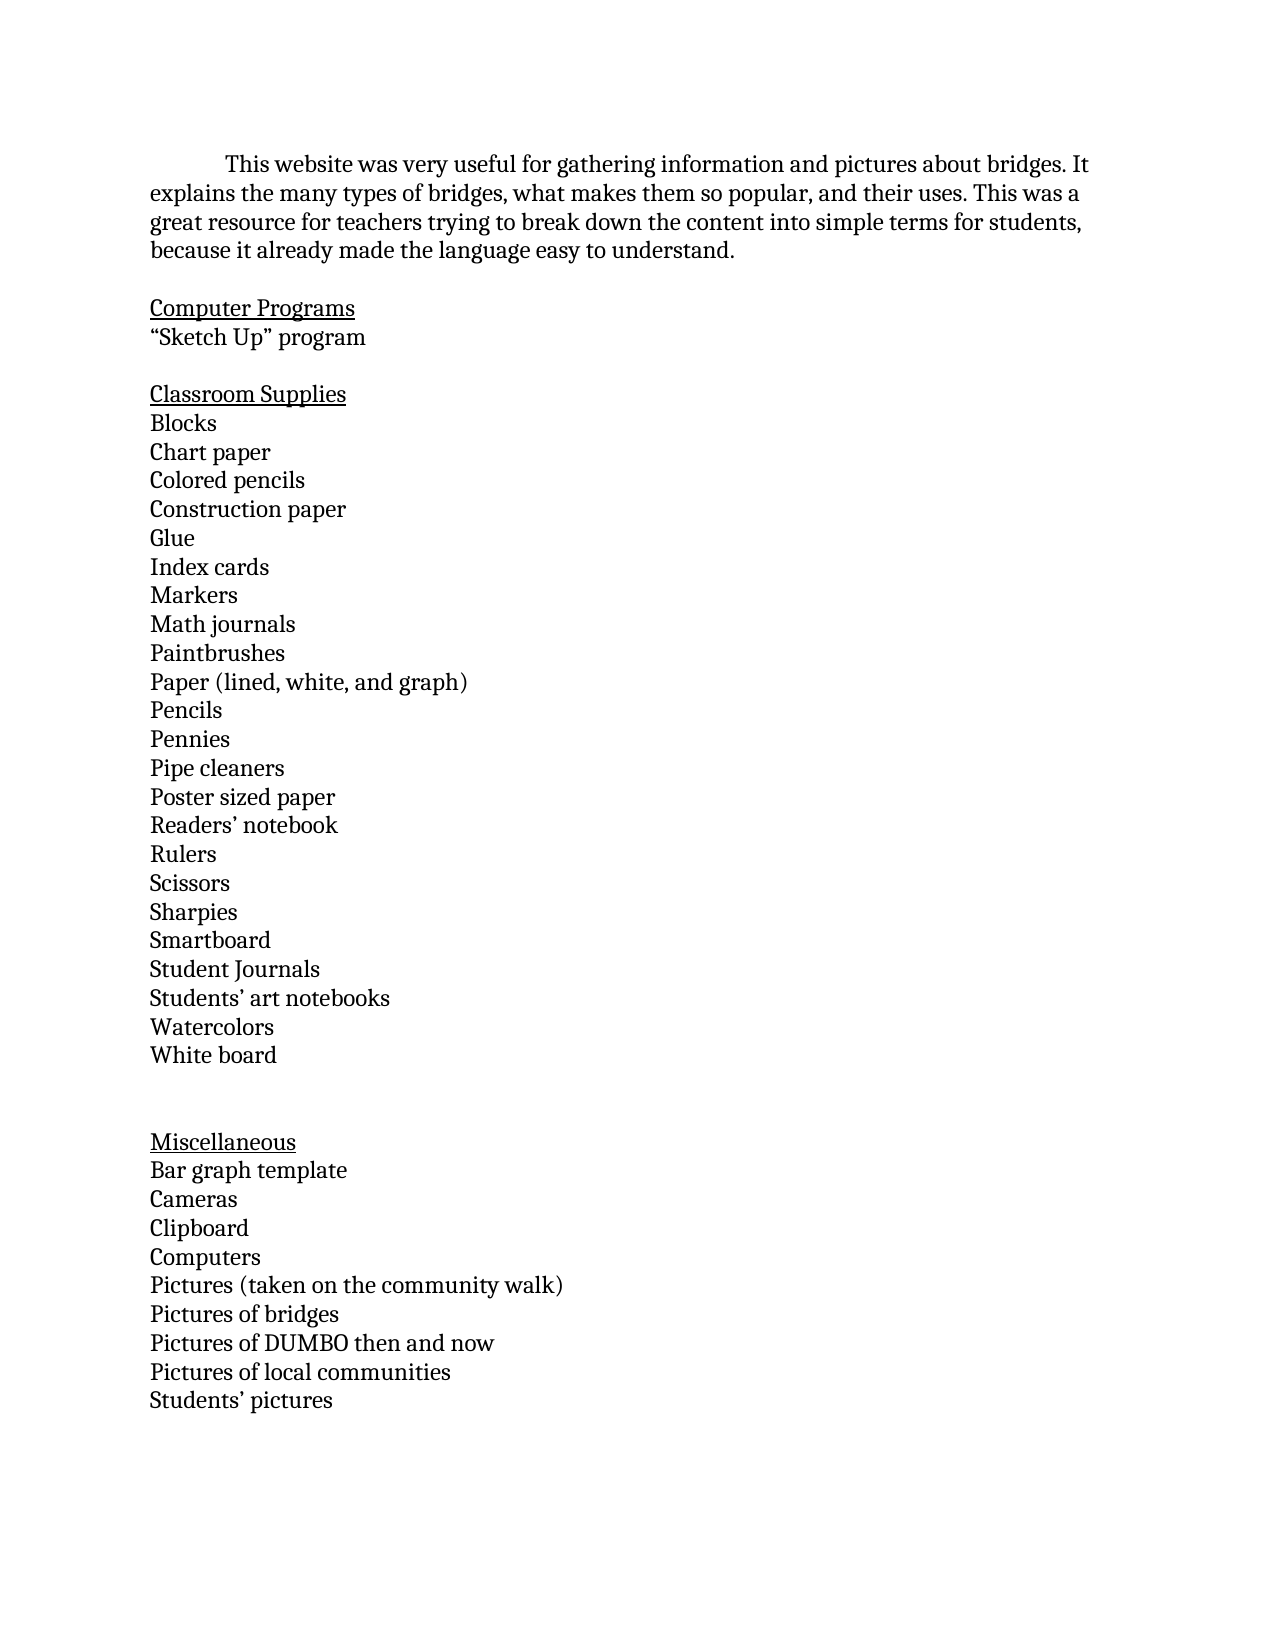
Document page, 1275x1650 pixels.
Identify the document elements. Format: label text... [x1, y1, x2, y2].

text Math journals [150, 610, 1125, 639]
text Paintbrushes [150, 639, 1125, 667]
text Scissors [150, 869, 1125, 897]
text Index cards [150, 552, 1125, 581]
text Rulers [150, 840, 1125, 869]
text Pictures of local communities [150, 1357, 1125, 1386]
text Paper (lined, white, and graph) [150, 667, 1125, 696]
text Computers [150, 1242, 1125, 1271]
text Readers’ notebook [150, 811, 1125, 840]
text Pictures (taken on the community walk) [150, 1271, 1125, 1300]
text Pennies [150, 725, 1125, 754]
text Bar graph template [150, 1156, 1125, 1185]
text Student Journals [150, 955, 1125, 984]
text White board [150, 1041, 1125, 1070]
text Students’ pictures [150, 1386, 1125, 1415]
text Computer Programs [150, 294, 1125, 322]
text Blocks [150, 409, 1125, 437]
text Pipe cleaners [150, 754, 1125, 782]
text Miscellaneous [150, 1127, 1125, 1156]
text Students’ art notebooks [150, 984, 1125, 1012]
text Pictures of bridges [150, 1300, 1125, 1329]
text Watercolors [150, 1012, 1125, 1041]
text Poster sized paper [150, 782, 1125, 811]
text Markers [150, 581, 1125, 610]
text Sharpies [150, 897, 1125, 926]
text “Sketch Up” program [150, 322, 1125, 351]
text Classroom Supplies [150, 380, 1125, 409]
text Pencils [150, 696, 1125, 725]
text Colored pencils [150, 466, 1125, 495]
text Chart paper [150, 437, 1125, 466]
text Cameras [150, 1185, 1125, 1214]
text Glue [150, 524, 1125, 552]
text Smartboard [150, 926, 1125, 955]
text This website was very useful for gathering information and pictures about bridges. It explains the many types of bridges, what makes them so popular, and their uses. This was a great resource for teachers trying to break down the content into simple terms for students, because it already made the language easy to understand. [150, 150, 1125, 265]
text Construction paper [150, 495, 1125, 524]
text Clipboard [150, 1214, 1125, 1242]
text Pictures of DUMBO then and now [150, 1329, 1125, 1357]
